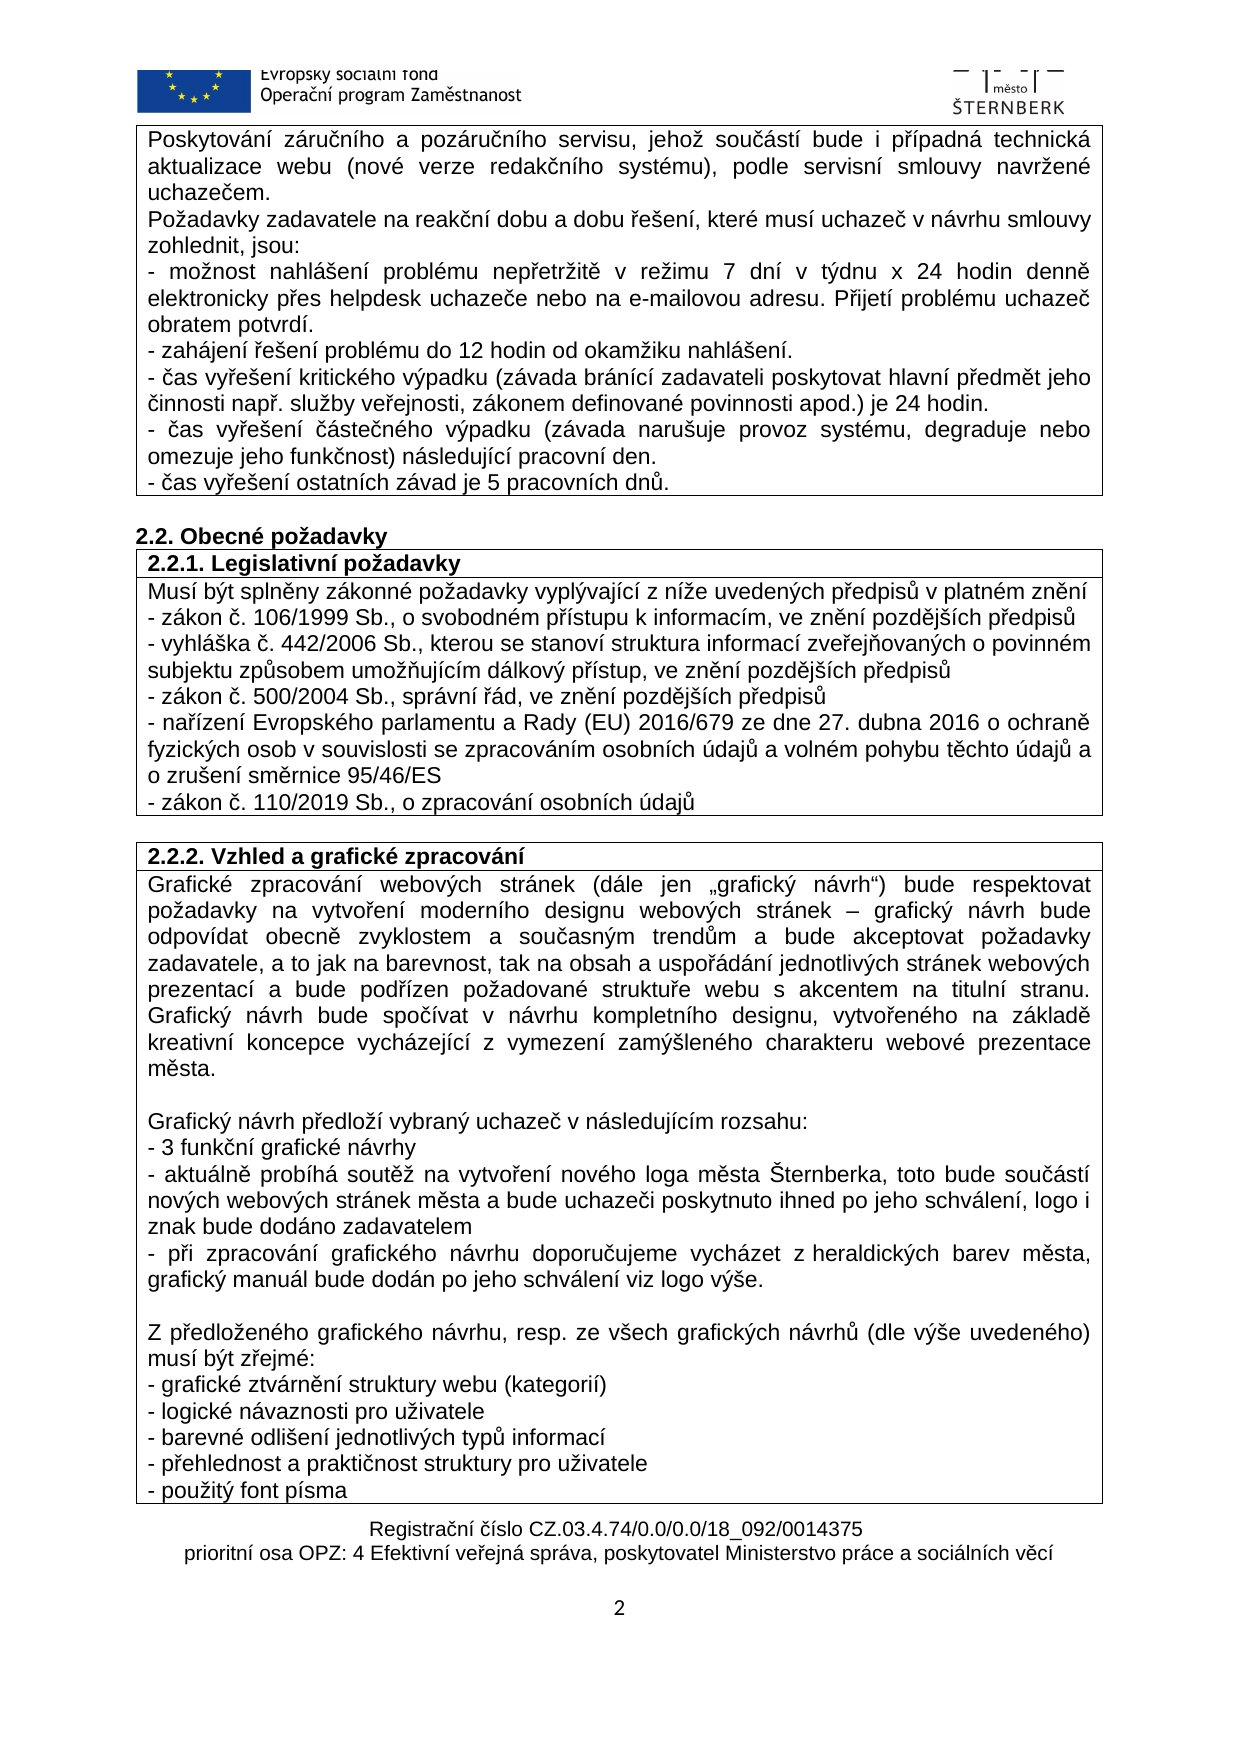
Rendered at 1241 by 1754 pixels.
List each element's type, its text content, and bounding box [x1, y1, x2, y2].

picture [135, 70, 522, 115]
picture [952, 70, 1065, 115]
table_header 2.2.1. Legislativní požadavky [137, 550, 1102, 577]
table_cell Musí být splněny zákonné požadavky vyplývající z níže uvedených předpisů v platném znění - zákon č. 106/1999 Sb., o svobodném přístupu k informacím, ve znění pozdějších předpisů - vyhláška č. 442/2006 Sb., kterou se stanoví struktura informací zveřejňovaných o povinném subjektu způsobem umožňujícím dálkový přístup, ve znění pozdějších předpisů - zákon č. 500/2004 Sb., správní řád, ve znění pozdějších předpisů - nařízení Evropského parlamentu a Rady (EU) 2016/679 ze dne 27. dubna 2016 o ochraně fyzických osob v souvislosti se zpracováním osobních údajů a volném pohybu těchto údajů a o zrušení směrnice 95/46/ES - zákon č. 110/2019 Sb., o zpracování osobních údajů [137, 578, 1102, 815]
table_header 2.2.2. Vzhled a grafické zpracování [137, 843, 1102, 869]
text 2.2. Obecné požadavky [135, 523, 1103, 549]
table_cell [137, 871, 1102, 1503]
table_cell Poskytování záručního a pozáručního servisu, jehož součástí bude i případná technická aktualizace webu (nové verze redakčního systému), podle servisní smlouvy navržené uchazečem. Požadavky zadavatele na reakční dobu a dobu řešení, které musí uchazeč v návrhu smlouvy zohlednit, jsou: - možnost nahlášení problému nepřetržitě v režimu 7 dní v týdnu x 24 hodin denně elektronicky přes helpdesk uchazeče nebo na e-mailovou adresu. Přijetí problému uchazeč obratem potvrdí. - zahájení řešení problému do 12 hodin od okamžiku nahlášení. - čas vyřešení kritického výpadku (závada bránící zadavateli poskytovat hlavní předmět jeho činnosti např. služby veřejnosti, zákonem definované povinnosti apod.) je 24 hodin. - čas vyřešení částečného výpadku (závada narušuje provoz systému, degraduje nebo omezuje jeho funkčnost) následující pracovní den. - čas vyřešení ostatních závad je 5 pracovních dnů. [137, 126, 1102, 495]
